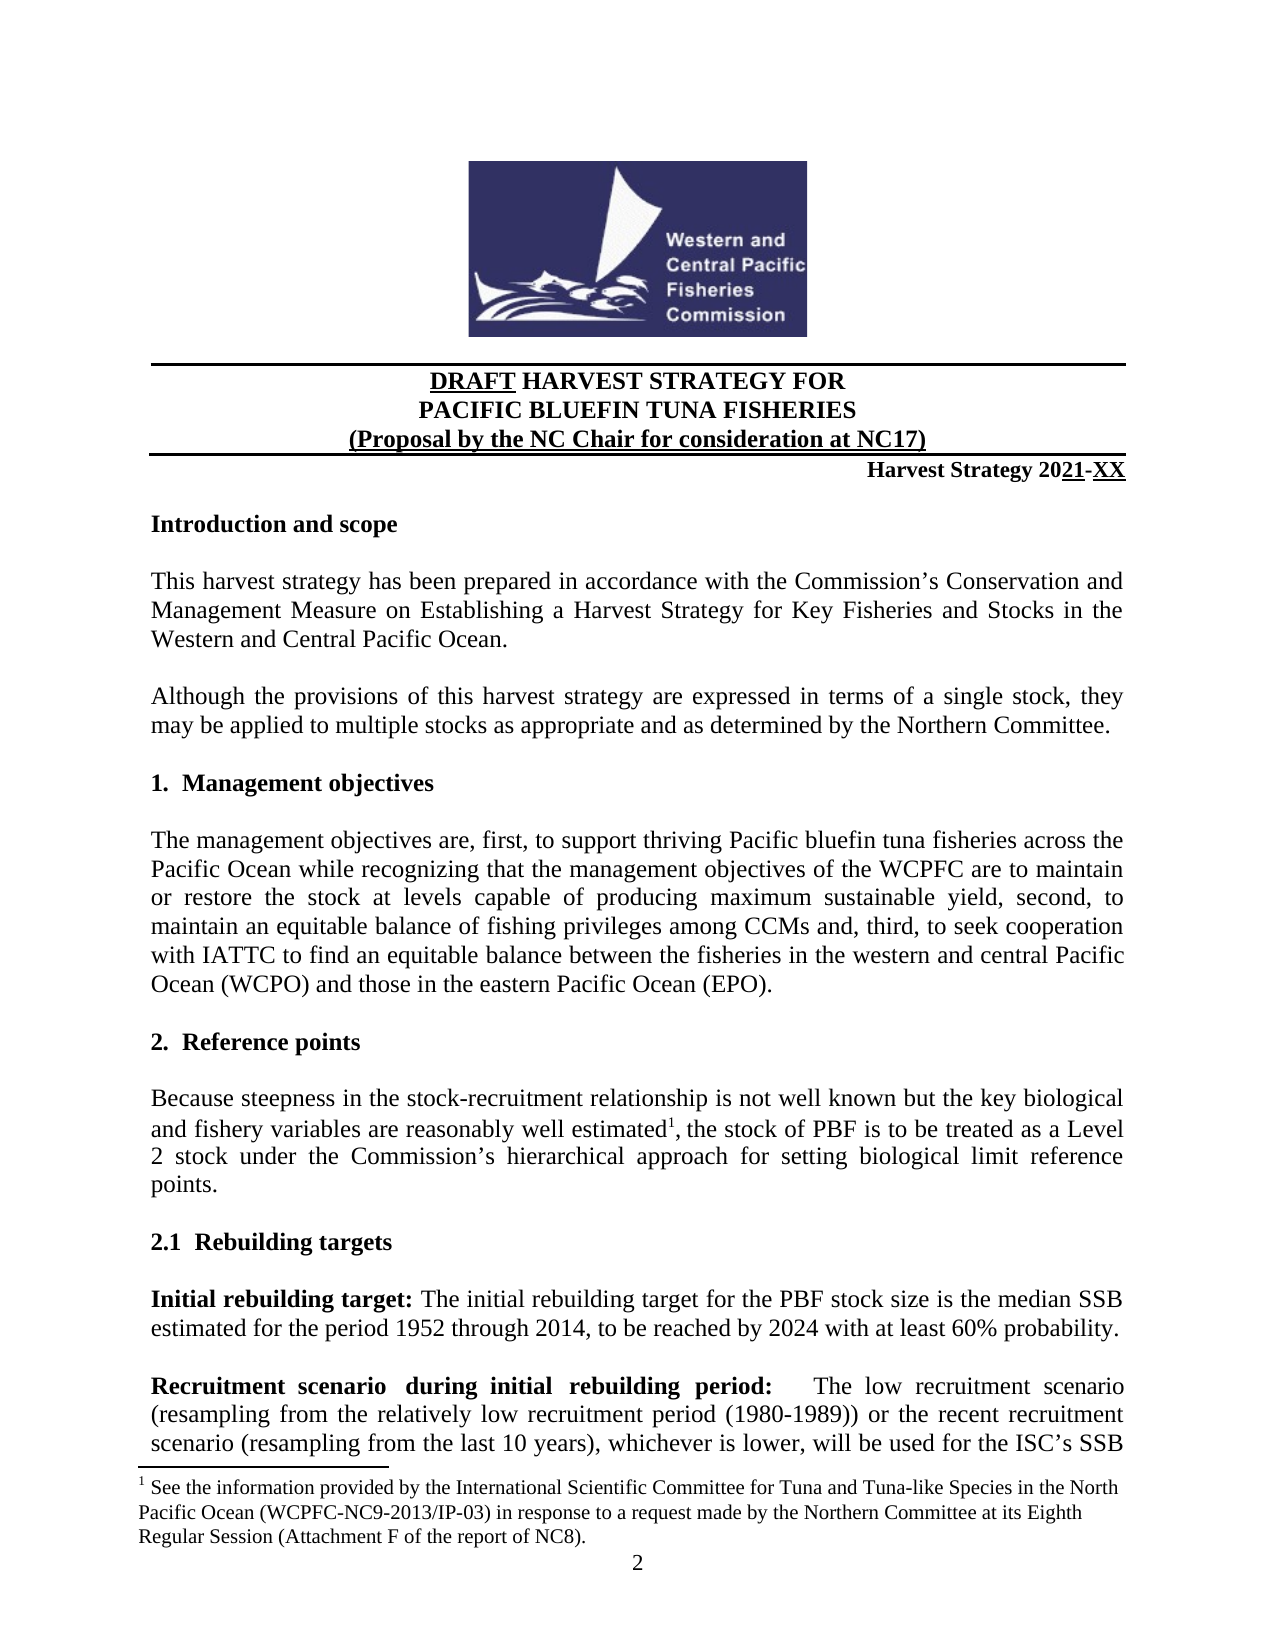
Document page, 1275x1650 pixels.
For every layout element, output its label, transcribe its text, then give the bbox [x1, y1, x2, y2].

subtitle PACIFIC BLUEFIN TUNA FISHERIES [252, 395, 1023, 424]
subtitle Rebuilding targets [150, 1227, 1137, 1256]
subtitle DRAFT HARVEST STRATEGY FOR [252, 366, 1023, 395]
text Although the provisions of this harvest strategy are expressed in terms of a single stock, they may be applied to multiple stocks as appropriate and as determined by the Northern Committee. [151, 681, 1125, 739]
picture [468, 161, 808, 337]
text Harvest Strategy 2021-XX [138, 457, 1125, 483]
text The management objectives are, first, to support thriving Pacific bluefin tuna fisheries across the Pacific Ocean while recognizing that the management objectives of the WCPFC are to maintain or restore the stock at levels capable of producing maximum sustainable yield, second, to maintain an equitable balance of fishing privileges among CCMs and, third, to seek cooperation with IATTC to find an equitable balance between the fisheries in the western and central Pacific Ocean (WCPO) and those in the eastern Pacific Ocean (EPO). [151, 825, 1125, 997]
text This harvest strategy has been prepared in accordance with the Commission’s Conservation and Management Measure on Establishing a Harvest Strategy for Key Fisheries and Stocks in the Western and Central Pacific Ocean. [151, 566, 1124, 652]
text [151, 1371, 1124, 1457]
subtitle Management objectives [150, 768, 1137, 797]
subtitle (Proposal by the NC Chair for consideration at NC17) [252, 424, 1023, 453]
subtitle Reference points [150, 1027, 1137, 1056]
text Because steepness in the stock-recruitment relationship is not well known but the key biological and fishery variables are reasonably well estimated1, the stock of PBF is to be treated as a Level 2 stock under the Commission’s hierarchical approach for setting biological limit reference points. [151, 1084, 1124, 1198]
subtitle Introduction and scope [151, 509, 1137, 538]
text Initial rebuilding target: The initial rebuilding target for the PBF stock size is the median SSB estimated for the period 1952 through 2014, to be reached by 2024 with at least 60% probability. [151, 1284, 1124, 1342]
